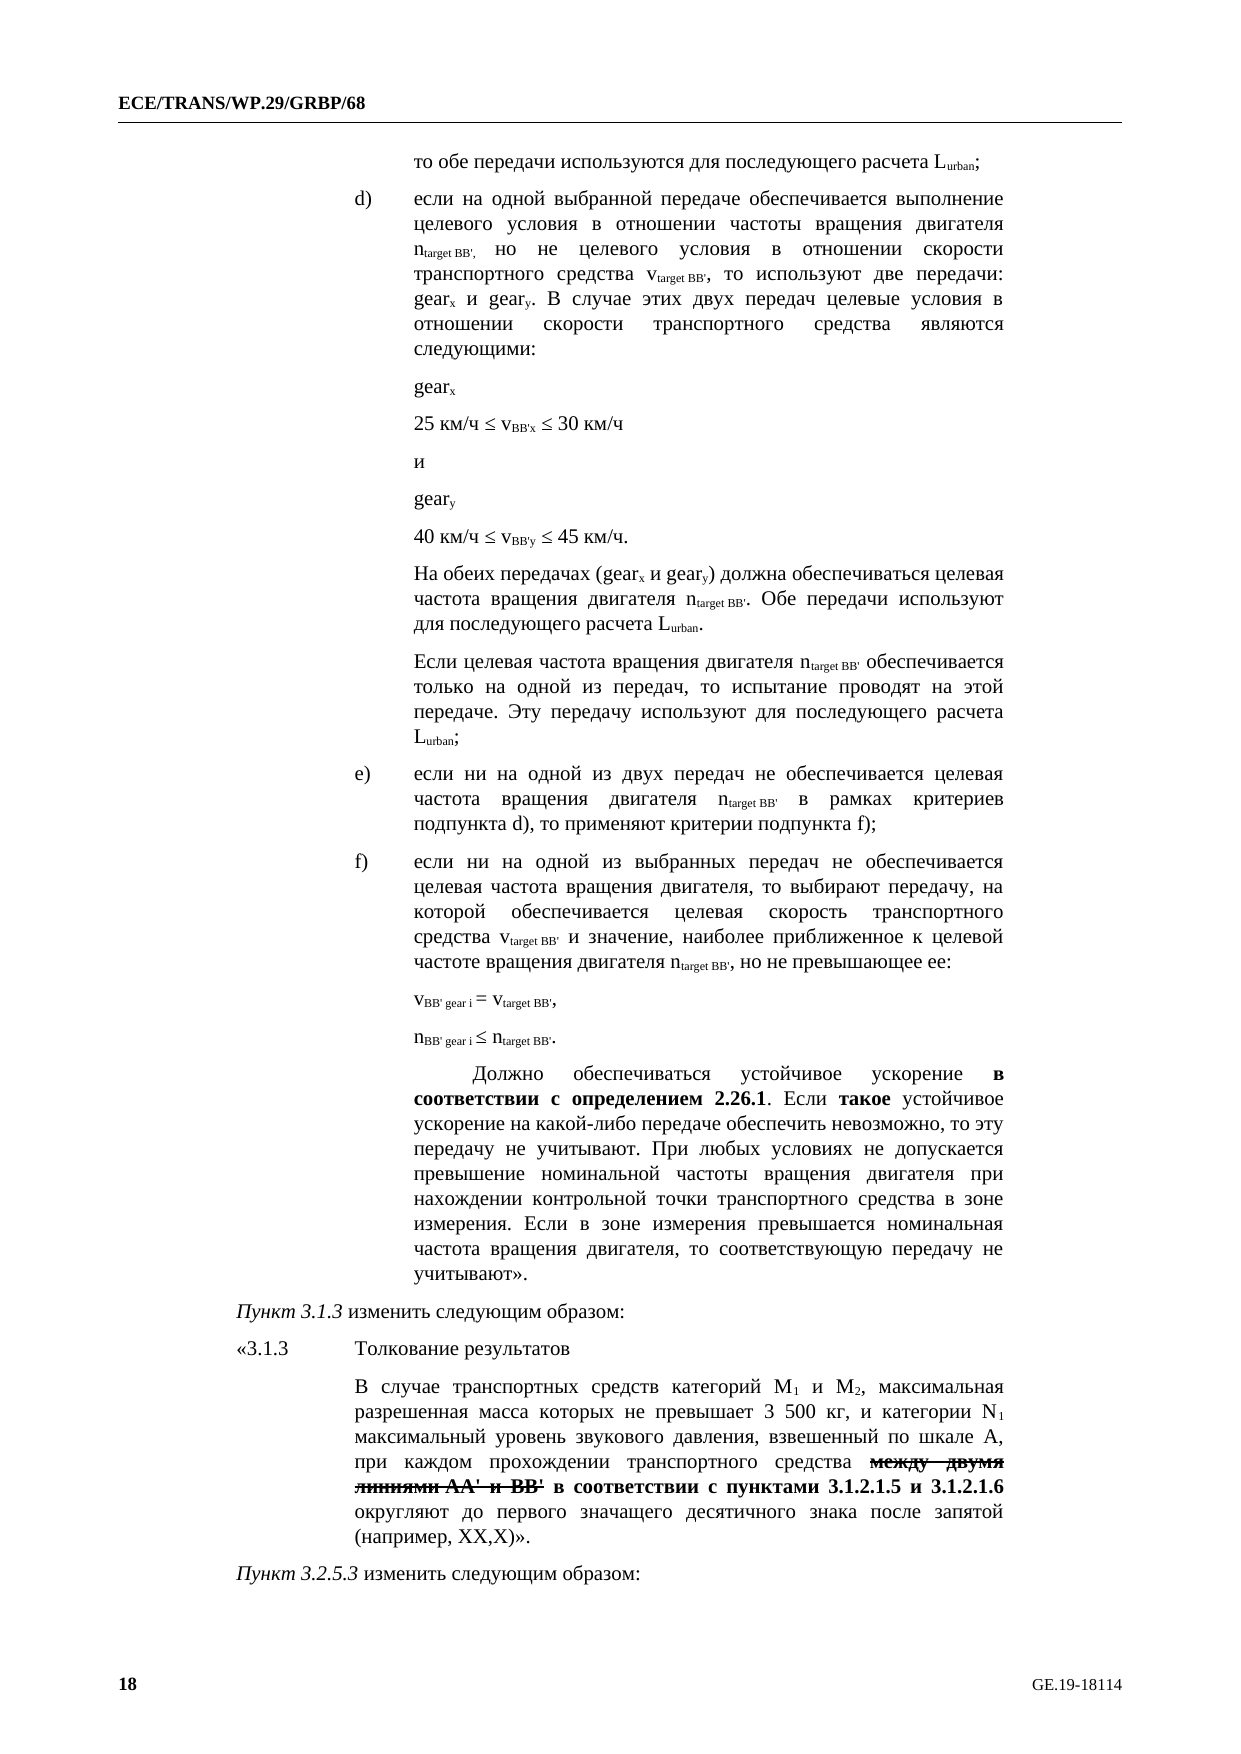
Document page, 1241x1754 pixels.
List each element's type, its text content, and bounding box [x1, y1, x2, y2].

text nBB' gear i ≤ ntarget BB'. [236, 1023, 1004, 1048]
text vBB' gear i = vtarget BB', [236, 985, 1004, 1010]
text «3.1.3 Толкование результатов [236, 1335, 1004, 1360]
text Если целевая частота вращения двигателя ntarget BB' обеспечивается только на одной из передач, то испытание проводят на этой передаче. Эту передачу используют для последующего расчета Lurban; [236, 648, 1004, 748]
text geary [236, 485, 1004, 510]
text 40 км/ч ≤ vBB'y ≤ 45 км/ч. [236, 523, 1004, 548]
text f) если ни на одной из выбранных передач не обеспечивается целевая частота вращения двигателя, то выбирают передачу, на которой обеспечивается целевая скорость транспортного средства vtarget BB' и значение, наиболее приближенное к целевой частоте вращения двигателя ntarget BB', но не превышающее ее: [236, 848, 1004, 973]
text e) если ни на одной из двух передач не обеспечивается целевая частота вращения двигателя ntarget BB' в рамках критериев подпункта d), то применяют критерии подпункта f); [236, 760, 1004, 835]
text gearx [236, 373, 1004, 398]
text 25 км/ч ≤ vBB'x ≤ 30 км/ч [236, 410, 1004, 435]
text и [236, 448, 1004, 473]
text Пункт 3.2.5.3 изменить следующим образом: [236, 1560, 1004, 1585]
text d) если на одной выбранной передаче обеспечивается выполнение целевого условия в отношении частоты вращения двигателя ntarget BB', но не целевого условия в отношении скорости транспортного средства vtarget BB', то используют две передачи: gearx и geary. В случае этих двух передач целевые условия в отношении скорости транспортного средства являются следующими: [236, 185, 1004, 360]
text На обеих передачах (gearx и geary) должна обеспечиваться целевая частота вращения двигателя ntarget BB'. Обе передачи используют для последующего расчета Lurban. [236, 560, 1004, 635]
text Пункт 3.1.3 изменить следующим образом: [236, 1298, 1063, 1323]
text то обе передачи используются для последующего расчета Lurban; [236, 148, 1004, 173]
text Должно обеспечиваться устойчивое ускорение в соответствии с определением 2.26.1. Если такое устойчивое ускорение на какой-либо передаче обеспечить невозможно, то эту передачу не учитывают. При любых условиях не допускается превышение номинальной частоты вращения двигателя при нахождении контрольной точки транспортного средства в зоне измерения. Если в зоне измерения превышается номинальная частота вращения двигателя, то соответствующую передачу не учитывают». [413, 1060, 1004, 1285]
text В случае транспортных средств категорий M1 и M2, максимальная разрешенная масса которых не превышает 3 500 кг, и категории N1 максимальный уровень звукового давления, взвешенный по шкале А, при каждом прохождении транспортного средства между двумя линиями АА' и BB' в соответствии с пунктами 3.1.2.1.5 и 3.1.2.1.6 округляют до первого значащего десятичного знака после запятой (например, XX,X)». [236, 1373, 1004, 1548]
